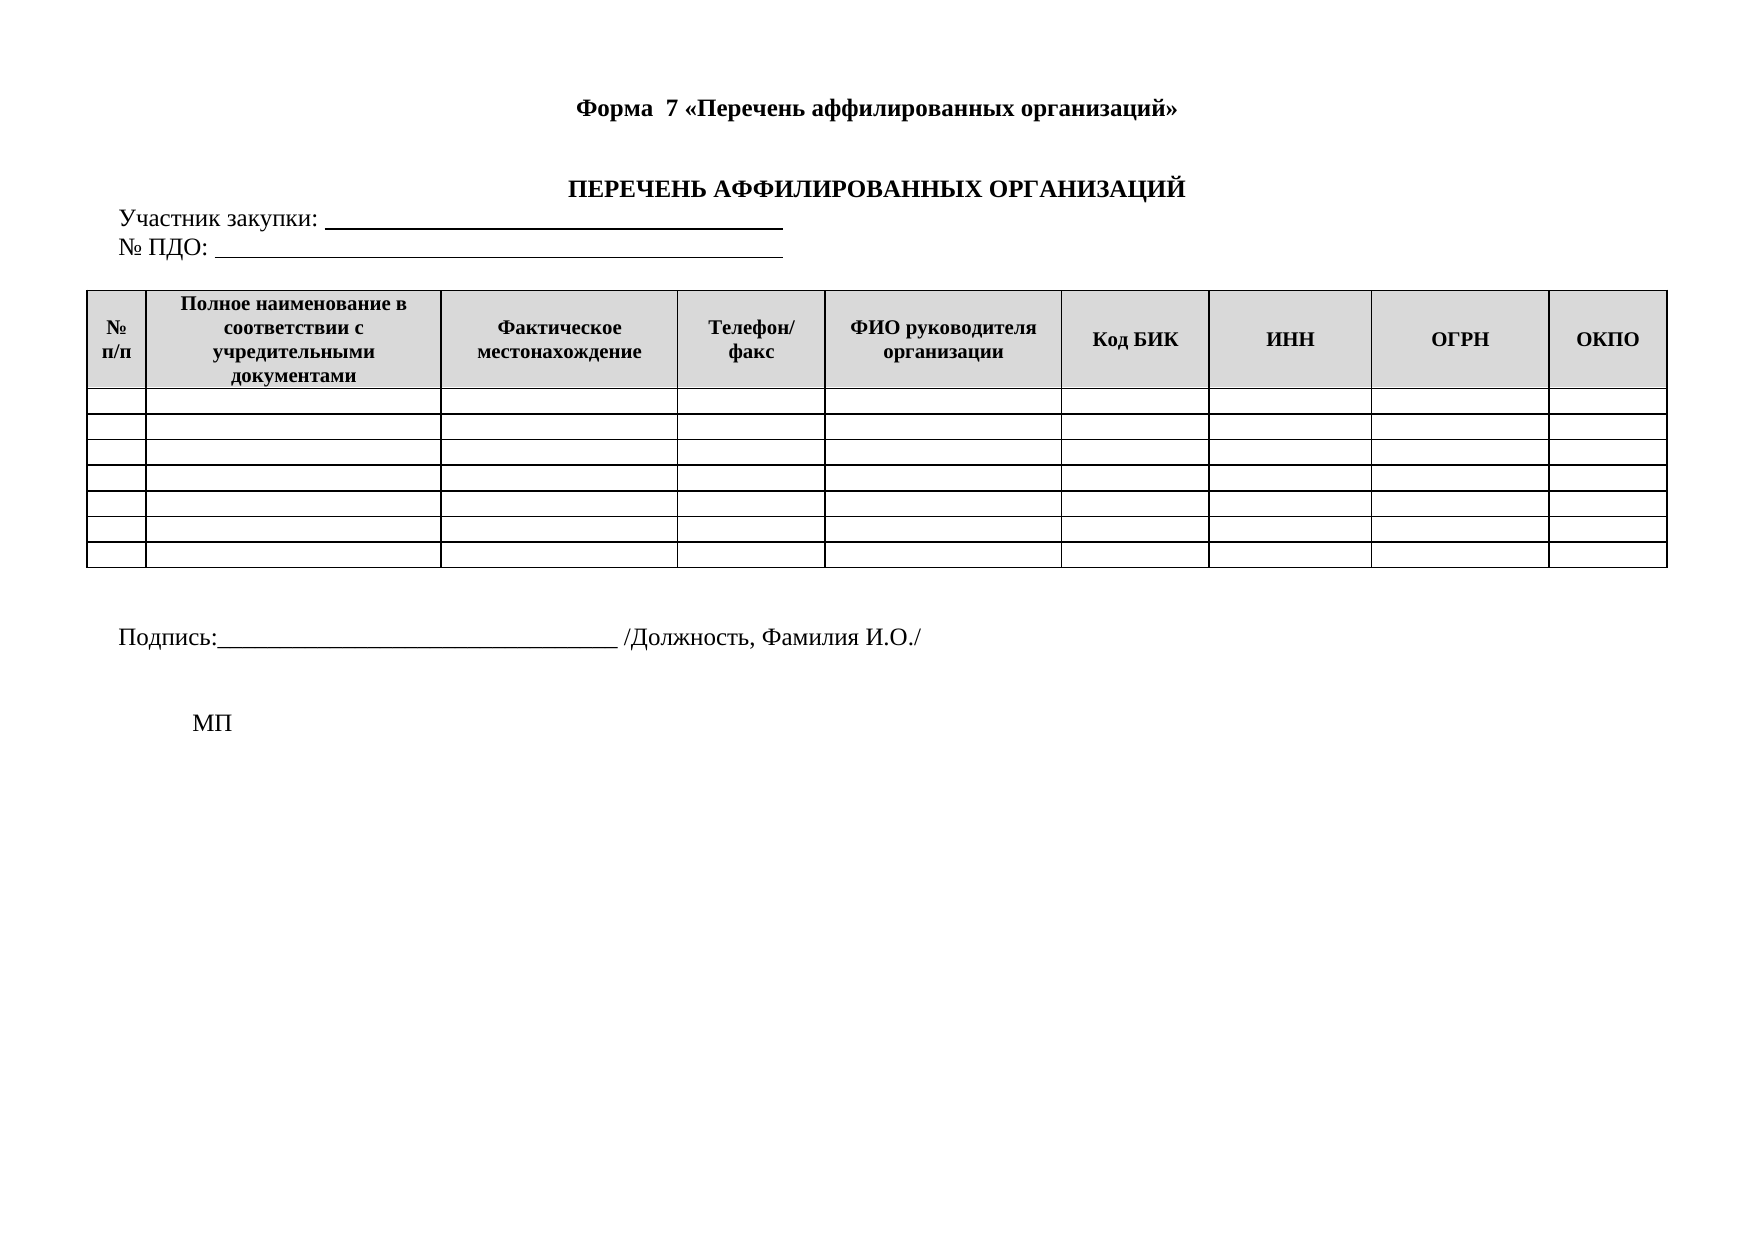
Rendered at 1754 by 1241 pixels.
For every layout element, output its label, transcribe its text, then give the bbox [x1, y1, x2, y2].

table_cell [678, 517, 824, 541]
table_cell [678, 389, 824, 413]
table_cell [1372, 543, 1548, 567]
table_cell [1550, 543, 1666, 567]
table_cell [147, 543, 440, 567]
table_cell [88, 517, 145, 541]
table_header ФИО руководителя организации [826, 291, 1061, 387]
table_cell [147, 492, 440, 516]
table_cell [826, 389, 1061, 413]
table_cell [88, 543, 145, 567]
table_cell [88, 440, 145, 464]
table_header Код БИК [1062, 291, 1208, 387]
table_cell [1062, 543, 1208, 567]
table_cell [442, 415, 677, 439]
table_header Полное наименование в соответствии с учредительными документами [147, 291, 440, 387]
table_cell [1372, 415, 1548, 439]
table_cell [147, 440, 440, 464]
table_cell [1062, 492, 1208, 516]
table_cell [442, 389, 677, 413]
table_cell [1372, 492, 1548, 516]
table_cell [1062, 440, 1208, 464]
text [118, 93, 1636, 122]
table_cell [826, 440, 1061, 464]
table_cell [442, 517, 677, 541]
table_cell [1062, 415, 1208, 439]
table_cell [1062, 389, 1208, 413]
table_cell [88, 466, 145, 490]
table_cell [1372, 389, 1548, 413]
table_header № п/п [88, 291, 145, 387]
table_cell [1210, 415, 1371, 439]
table_cell [1550, 466, 1666, 490]
table_cell [88, 415, 145, 439]
table_cell [826, 466, 1061, 490]
table_cell [1372, 440, 1548, 464]
table_cell [1550, 389, 1666, 413]
table_cell [442, 543, 677, 567]
table_cell [147, 415, 440, 439]
table_cell [678, 466, 824, 490]
table_cell [442, 492, 677, 516]
text № ПДО: [118, 232, 1636, 261]
table_header ИНН [1210, 291, 1371, 387]
table_cell [147, 517, 440, 541]
table_header Телефон/ факс [678, 291, 824, 387]
table_cell [1210, 543, 1371, 567]
table_cell [826, 517, 1061, 541]
table_cell [678, 492, 824, 516]
table_cell [826, 415, 1061, 439]
table_header ОКПО [1550, 291, 1666, 387]
table_cell [1210, 466, 1371, 490]
table_cell [678, 415, 824, 439]
table_cell [442, 466, 677, 490]
table_cell [1372, 466, 1548, 490]
table_cell [1550, 492, 1666, 516]
table_cell [1210, 517, 1371, 541]
table_header Фактическое местонахождение [442, 291, 677, 387]
text МП [118, 708, 1636, 737]
table_cell [826, 543, 1061, 567]
table_cell [147, 466, 440, 490]
table_cell [1210, 440, 1371, 464]
table_cell [88, 389, 145, 413]
table_header ОГРН [1372, 291, 1548, 387]
table_cell [1210, 389, 1371, 413]
table_cell [88, 492, 145, 516]
table_cell [1550, 415, 1666, 439]
table_cell [678, 543, 824, 567]
table_cell [1062, 466, 1208, 490]
table_cell [147, 389, 440, 413]
text Подпись:________________________________ /Должность, Фамилия И.О./ [118, 622, 1636, 651]
text Участник закупки: [118, 203, 1636, 232]
table_cell [826, 492, 1061, 516]
table_cell [442, 440, 677, 464]
table_cell [1210, 492, 1371, 516]
table_cell [1062, 517, 1208, 541]
text ПЕРЕЧЕНЬ АФФИЛИРОВАННЫХ ОРГАНИЗАЦИЙ [118, 174, 1636, 203]
table_cell [1372, 517, 1548, 541]
table_cell [678, 440, 824, 464]
table_cell [1550, 440, 1666, 464]
table_cell [1550, 517, 1666, 541]
